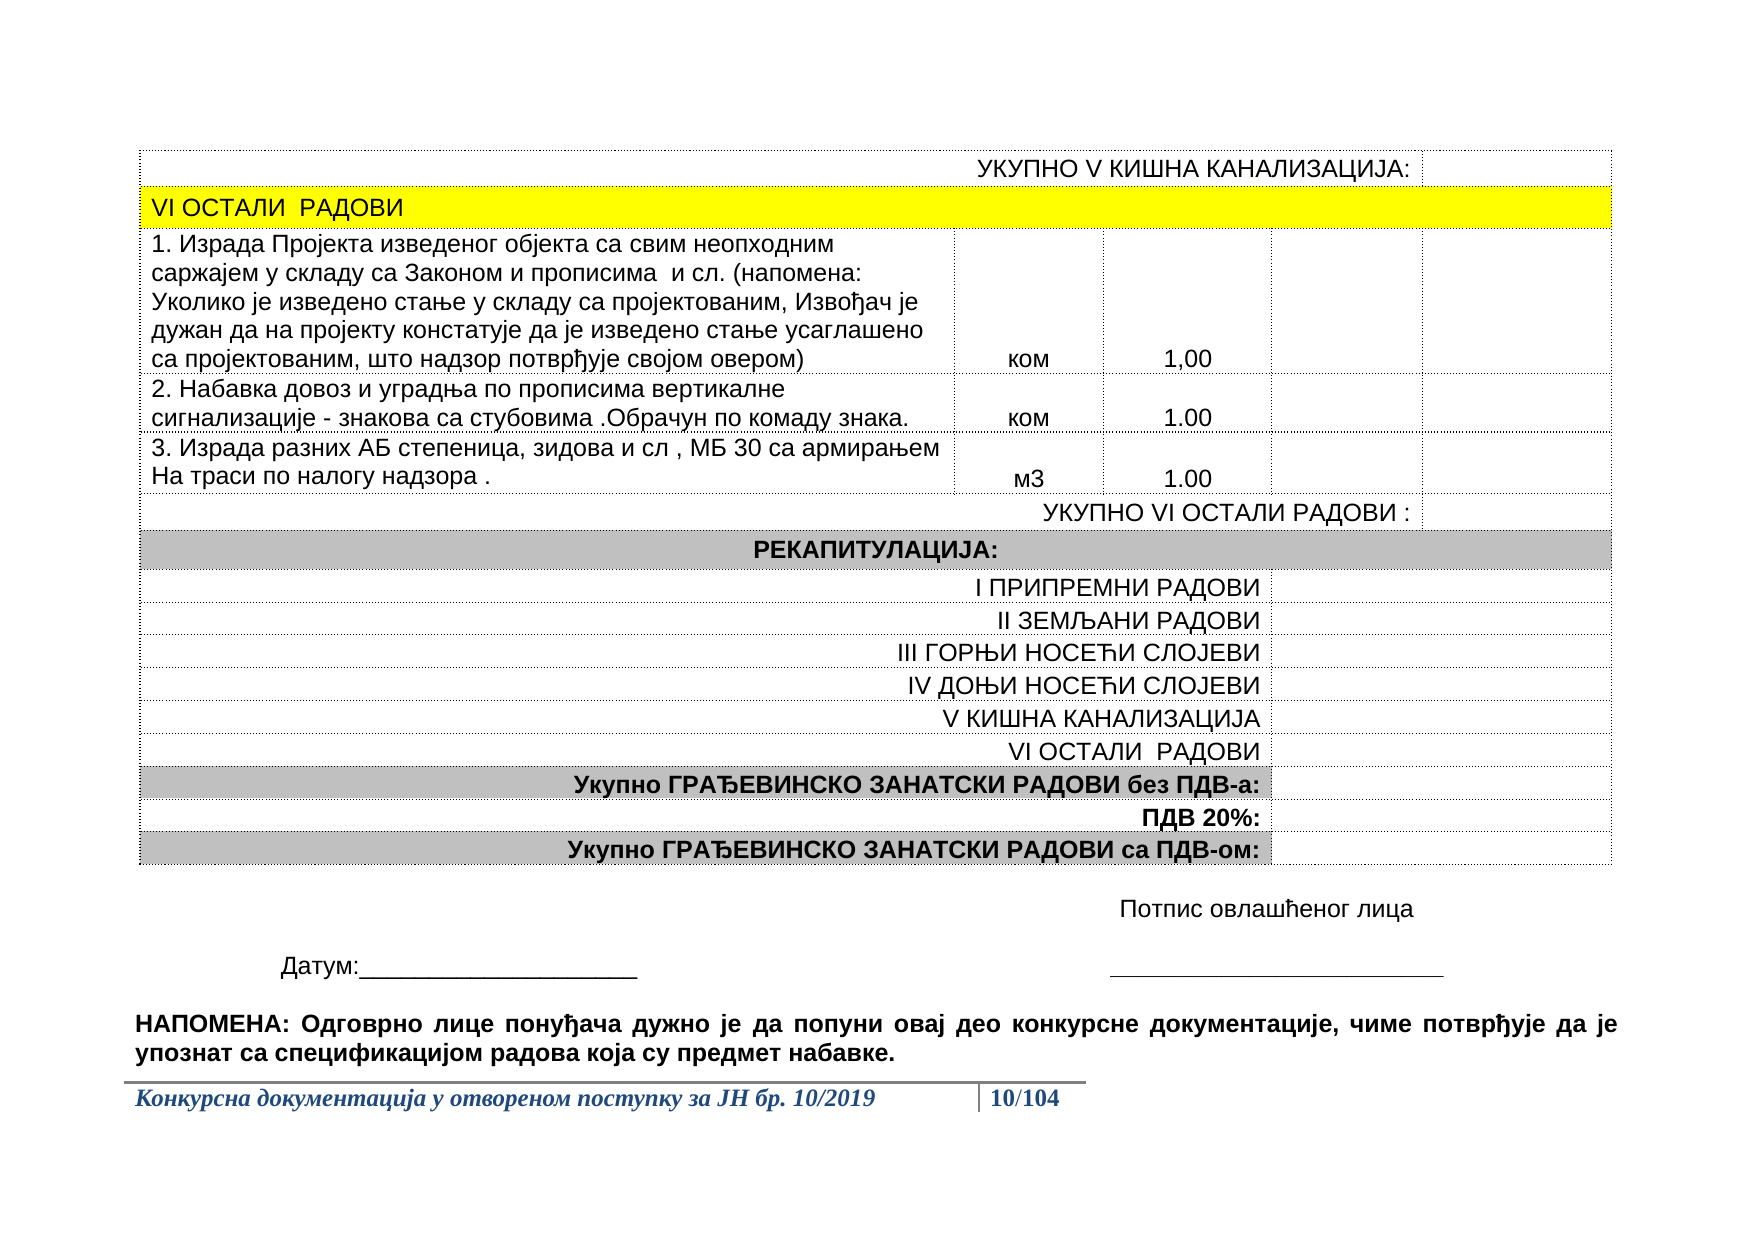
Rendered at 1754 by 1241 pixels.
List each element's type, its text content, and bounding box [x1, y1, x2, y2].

table_cell [1422, 150, 1612, 186]
table_cell [1272, 700, 1612, 733]
table_cell 3. Израда разних АБ степеница, зидова и сл , МБ 30 са армирањем На траси по налогу надзора . [140, 431, 954, 493]
table_cell VI ОСТАЛИ РАДОВИ [140, 186, 1612, 228]
table_cell [1272, 667, 1612, 700]
table_cell [1272, 799, 1612, 831]
table_cell РЕКАПИТУЛАЦИЈА: [140, 530, 1612, 569]
table_cell 1.00 [1103, 431, 1272, 493]
table_cell ком [954, 373, 1103, 431]
table_cell 2. Набавка довоз и уградња по прописима вертикалне сигнализације - знакова са стубовима .Обрачун по комаду знака. [140, 373, 954, 431]
table_cell [1272, 228, 1422, 373]
table_cell [1422, 373, 1612, 431]
text Датум:____________________ ________________________ [135, 951, 1619, 980]
table_cell [1272, 766, 1612, 798]
table_cell [1272, 831, 1612, 864]
table_cell [1272, 602, 1612, 634]
table_cell 1.00 [1103, 373, 1272, 431]
table_cell [1272, 733, 1612, 766]
table_cell IV ДОЊИ НОСЕЋИ СЛОЈЕВИ [140, 667, 1272, 700]
table_cell VI ОСТАЛИ РАДОВИ [140, 733, 1272, 766]
table_cell Укупно ГРАЂЕВИНСКО ЗАНАТСКИ РАДОВИ са ПДВ-ом: [140, 831, 1272, 864]
text НАПОМЕНА: Одговрно лице понуђача дужно је да попуни овај део конкурсне документације, чиме потврђује да је упознат са спецификацијом радова која су предмет набавке. [135, 1009, 1619, 1066]
table_cell 1,00 [1103, 228, 1272, 373]
text Потпис овлашћеног лица [135, 894, 1619, 923]
table_cell 1. Израда Пројекта изведеног објекта са свим неопходним саржајем у складу са Законом и прописима и сл. (напомена: Уколико је изведено стање у складу са пројектованим, Извођач је дужан да на пројекту констатује да је изведено стање усаглашено са пројектованим, што надзор потврђује својом овером) [140, 228, 954, 373]
table_cell [1272, 431, 1422, 493]
table_cell II ЗЕМЉАНИ РАДОВИ [140, 602, 1272, 634]
table_cell УКУПНО VI ОСТАЛИ РАДОВИ : [140, 493, 1422, 530]
table_cell [1272, 569, 1612, 602]
table_cell I ПРИПРЕМНИ РАДОВИ [140, 569, 1272, 602]
table_cell УКУПНО V КИШНА КАНАЛИЗАЦИЈА: [140, 150, 1422, 186]
table_cell [1422, 228, 1612, 373]
table_cell V КИШНА КАНАЛИЗАЦИЈА [140, 700, 1272, 733]
table_cell [1272, 373, 1422, 431]
table_cell [1422, 431, 1612, 493]
table_cell Укупно ГРАЂЕВИНСКО ЗАНАТСКИ РАДОВИ без ПДВ-а: [140, 766, 1272, 798]
table_cell [1272, 634, 1612, 667]
table_cell м3 [954, 431, 1103, 493]
table_cell ПДВ 20%: [140, 799, 1272, 831]
table_cell ком [954, 228, 1103, 373]
table_cell III ГОРЊИ НОСЕЋИ СЛОЈЕВИ [140, 634, 1272, 667]
table_cell [1422, 493, 1612, 530]
